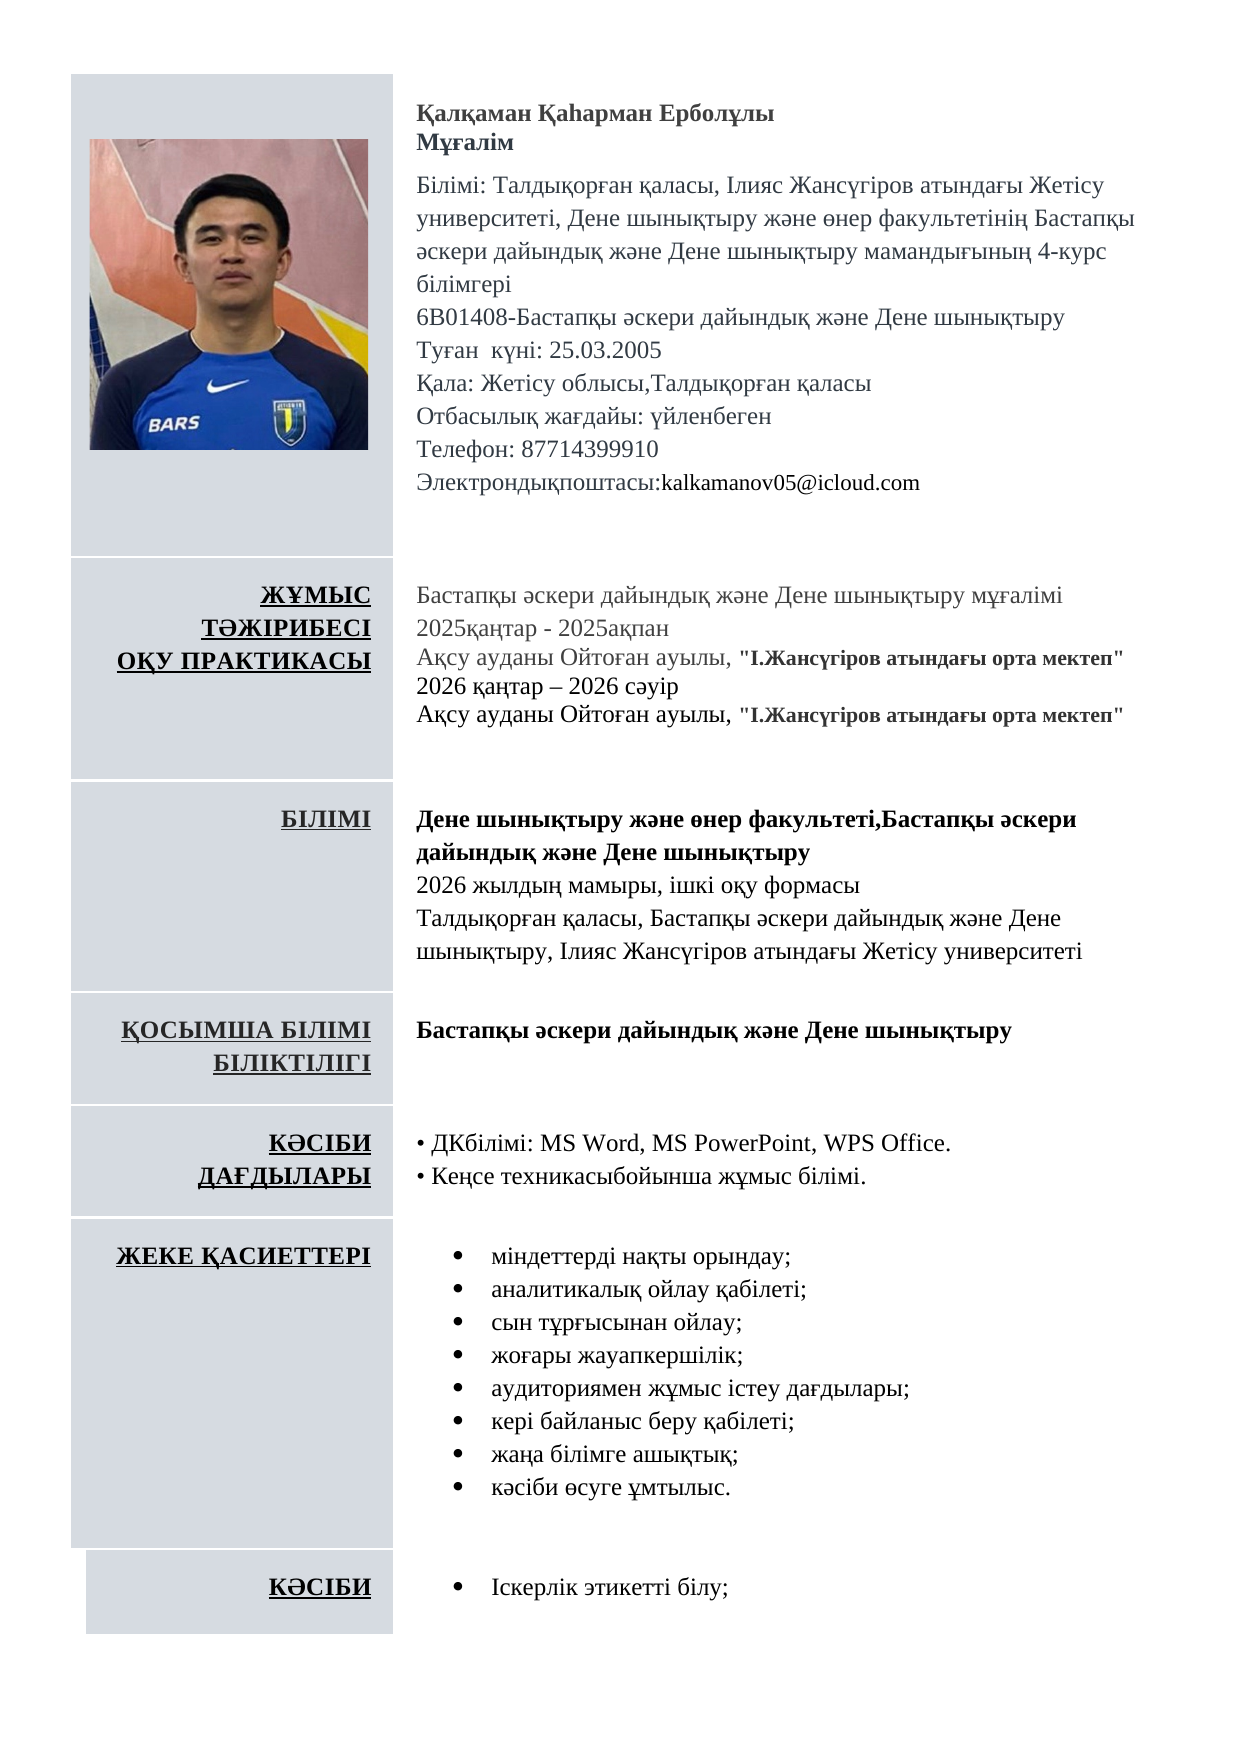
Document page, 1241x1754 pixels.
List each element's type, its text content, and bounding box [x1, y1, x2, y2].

table_cell Бастапқы әскери дайындық және Дене шынықтыру [395, 993, 1194, 1104]
table_cell ҚОСЫМША БІЛІМІ БІЛІКТІЛІГІ [71, 993, 393, 1104]
picture [89, 139, 369, 450]
table_cell КӘСІБИ ДАҒДЫЛАРЫ [71, 1106, 393, 1216]
table_cell ЖЕКЕ ҚАСИЕТТЕРІ [71, 1219, 393, 1548]
table_cell Дене шынықтыру және өнер факультеті,Бастапқы әскери дайындық және Дене шынықтыру 2026 жылдың мамыры, ішкі оқу формасы Талдықорған қаласы, Бастапқы әскери дайындық және Дене шынықтыру, Ілияс Жансүгіров атындағы Жетісу университеті [395, 782, 1194, 991]
table_header [71, 74, 393, 556]
table_cell Бастапқы әскери дайындық және Дене шынықтыру мұғалімі 2025қаңтар - 2025ақпан Ақсу ауданы Ойтоған ауылы, "І.Жансүгіров атындағы орта мектеп" 2026 қаңтар – 2026 сәуір Ақсу ауданы Ойтоған ауылы, "І.Жансүгіров атындағы орта мектеп" [395, 558, 1194, 779]
table_cell БІЛІМІ [71, 782, 393, 991]
table_cell • ДКбілімі: MS Word, MS PowerPoint, WPS Office. • Кеңсе техникасыбойынша жұмыс білімі. [395, 1106, 1194, 1216]
table_cell ЖҰМЫС ТӘЖІРИБЕСІ ОҚУ ПРАКТИКАСЫ [71, 558, 393, 779]
table_cell КӘСІБИ ДАҒДЫЛАРЫ [86, 1550, 393, 1634]
table_header Қалқаман Қаһарман Ерболұлы Мұғалім Білімі: Талдықорған қаласы, Ілияс Жансүгіров атындағы Жетісу университеті, Дене шынықтыру және өнер факультетінің Бастапқы әскери дайындық және Дене шынықтыру мамандығының 4-курс білімгері 6В01408-Бастапқы әскери дайындық және Дене шынықтыру Туған күні: 25.03.2005 Қала: Жетісу облысы,Талдықорған қаласы Отбасылық жағдайы: үйленбеген Телефон: 87714399910 Электрондықпоштасы:kalkamanov05@icloud.com [395, 76, 1194, 556]
table_cell міндеттерді нақты орындау; аналитикалық ойлау қабілеті; сын тұрғысынан ойлау; жоғары жауапкершілік; аудиториямен жұмыс істеу дағдылары; кері байланыс беру қабілеті; жаңа білімге ашықтық; кәсіби өсуге ұмтылыс. [395, 1219, 1194, 1548]
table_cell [395, 1550, 1194, 1634]
